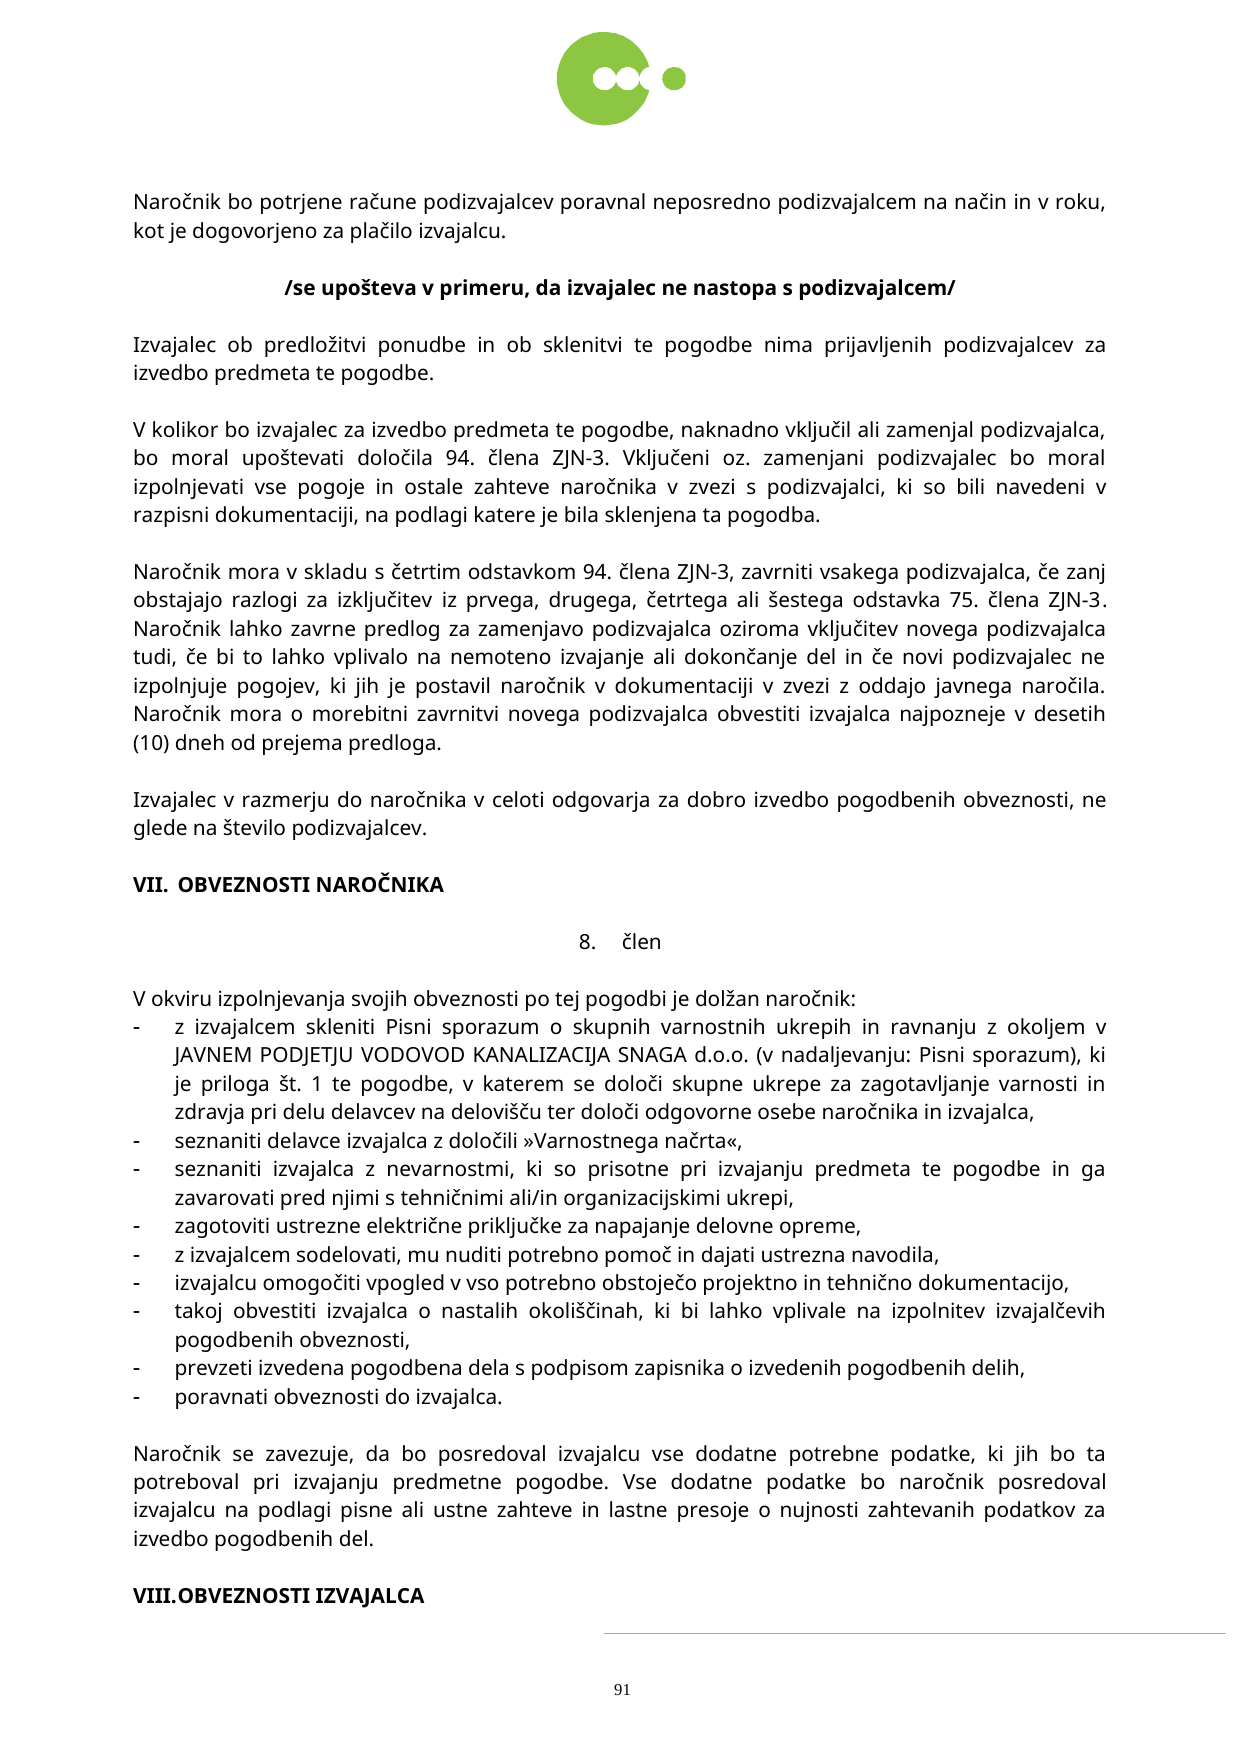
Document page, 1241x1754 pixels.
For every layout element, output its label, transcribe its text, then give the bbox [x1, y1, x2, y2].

text Izvajalec v razmerju do naročnika v celoti odgovarja za dobro izvedbo pogodbenih obveznosti, ne glede na število podizvajalcev. [133, 785, 1107, 842]
list izvajalcu omogočiti vpogled v vso potrebno obstoječo projektno in tehnično dokumentacijo, [133, 1268, 1107, 1297]
list seznaniti delavce izvajalca z določili »Varnostnega načrta«, [133, 1126, 1107, 1154]
list zagotoviti ustrezne električne priključke za napajanje delovne opreme, [133, 1211, 1107, 1240]
list z izvajalcem skleniti Pisni sporazum o skupnih varnostnih ukrepih in ravnanju z okoljem v JAVNEM PODJETJU VODOVOD KANALIZACIJA SNAGA d.o.o. (v nadaljevanju: Pisni sporazum), ki je priloga št. 1 te pogodbe, v katerem se določi skupne ukrepe za zagotavljanje varnosti in zdravja pri delu delavcev na delovišču ter določi odgovorne osebe naročnika in izvajalca, [133, 1012, 1107, 1126]
text Naročnik mora v skladu s četrtim odstavkom 94. člena ZJN-3, zavrniti vsakega podizvajalca, če zanj obstajajo razlogi za izključitev iz prvega, drugega, četrtega ali šestega odstavka 75. člena ZJN-3. Naročnik lahko zavrne predlog za zamenjavo podizvajalca oziroma vključitev novega podizvajalca tudi, če bi to lahko vplivalo na nemoteno izvajanje ali dokončanje del in če novi podizvajalec ne izpolnjuje pogojev, ki jih je postavil naročnik v dokumentaciji v zvezi z oddajo javnega naročila. Naročnik mora o morebitni zavrnitvi novega podizvajalca obvestiti izvajalca najpozneje v desetih (10) dneh od prejema predloga. [133, 557, 1107, 756]
list z izvajalcem sodelovati, mu nuditi potrebno pomoč in dajati ustrezna navodila, [133, 1240, 1107, 1268]
text Izvajalec ob predložitvi ponudbe in ob sklenitvi te pogodbe nima prijavljenih podizvajalcev za izvedbo predmeta te pogodbe. [133, 330, 1107, 387]
text Naročnik bo potrjene račune podizvajalcev poravnal neposredno podizvajalcem na način in v roku, kot je dogovorjeno za plačilo izvajalcu. [133, 187, 1107, 244]
list OBVEZNOSTI NAROČNIKA [133, 870, 1107, 898]
text V okviru izpolnjevanja svojih obveznosti po tej pogodbi je dolžan naročnik: [133, 984, 1107, 1012]
text Naročnik se zavezuje, da bo posredoval izvajalcu vse dodatne potrebne podatke, ki jih bo ta potreboval pri izvajanju predmetne pogodbe. Vse dodatne podatke bo naročnik posredoval izvajalcu na podlagi pisne ali ustne zahteve in lastne presoje o nujnosti zahtevanih podatkov za izvedbo pogodbenih del. [133, 1439, 1107, 1552]
list seznaniti izvajalca z nevarnostmi, ki so prisotne pri izvajanju predmeta te pogodbe in ga zavarovati pred njimi s tehničnimi ali/in organizacijskimi ukrepi, [133, 1154, 1107, 1211]
list takoj obvestiti izvajalca o nastalih okoliščinah, ki bi lahko vplivale na izpolnitev izvajalčevih pogodbenih obveznosti, [133, 1297, 1107, 1353]
text V kolikor bo izvajalec za izvedbo predmeta te pogodbe, naknadno vključil ali zamenjal podizvajalca, bo moral upoštevati določila 94. člena ZJN-3. Vključeni oz. zamenjani podizvajalec bo moral izpolnjevati vse pogoje in ostale zahteve naročnika v zvezi s podizvajalci, ki so bili navedeni v razpisni dokumentaciji, na podlagi katere je bila sklenjena ta pogodba. [133, 415, 1107, 529]
list člen [133, 927, 1107, 955]
list poravnati obveznosti do izvajalca. [133, 1382, 1107, 1410]
list prevzeti izvedena pogodbena dela s podpisom zapisnika o izvedenih pogodbenih delih, [133, 1353, 1107, 1382]
text /se upošteva v primeru, da izvajalec ne nastopa s podizvajalcem/ [133, 273, 1107, 301]
list OBVEZNOSTI IZVAJALCA [133, 1581, 1107, 1609]
